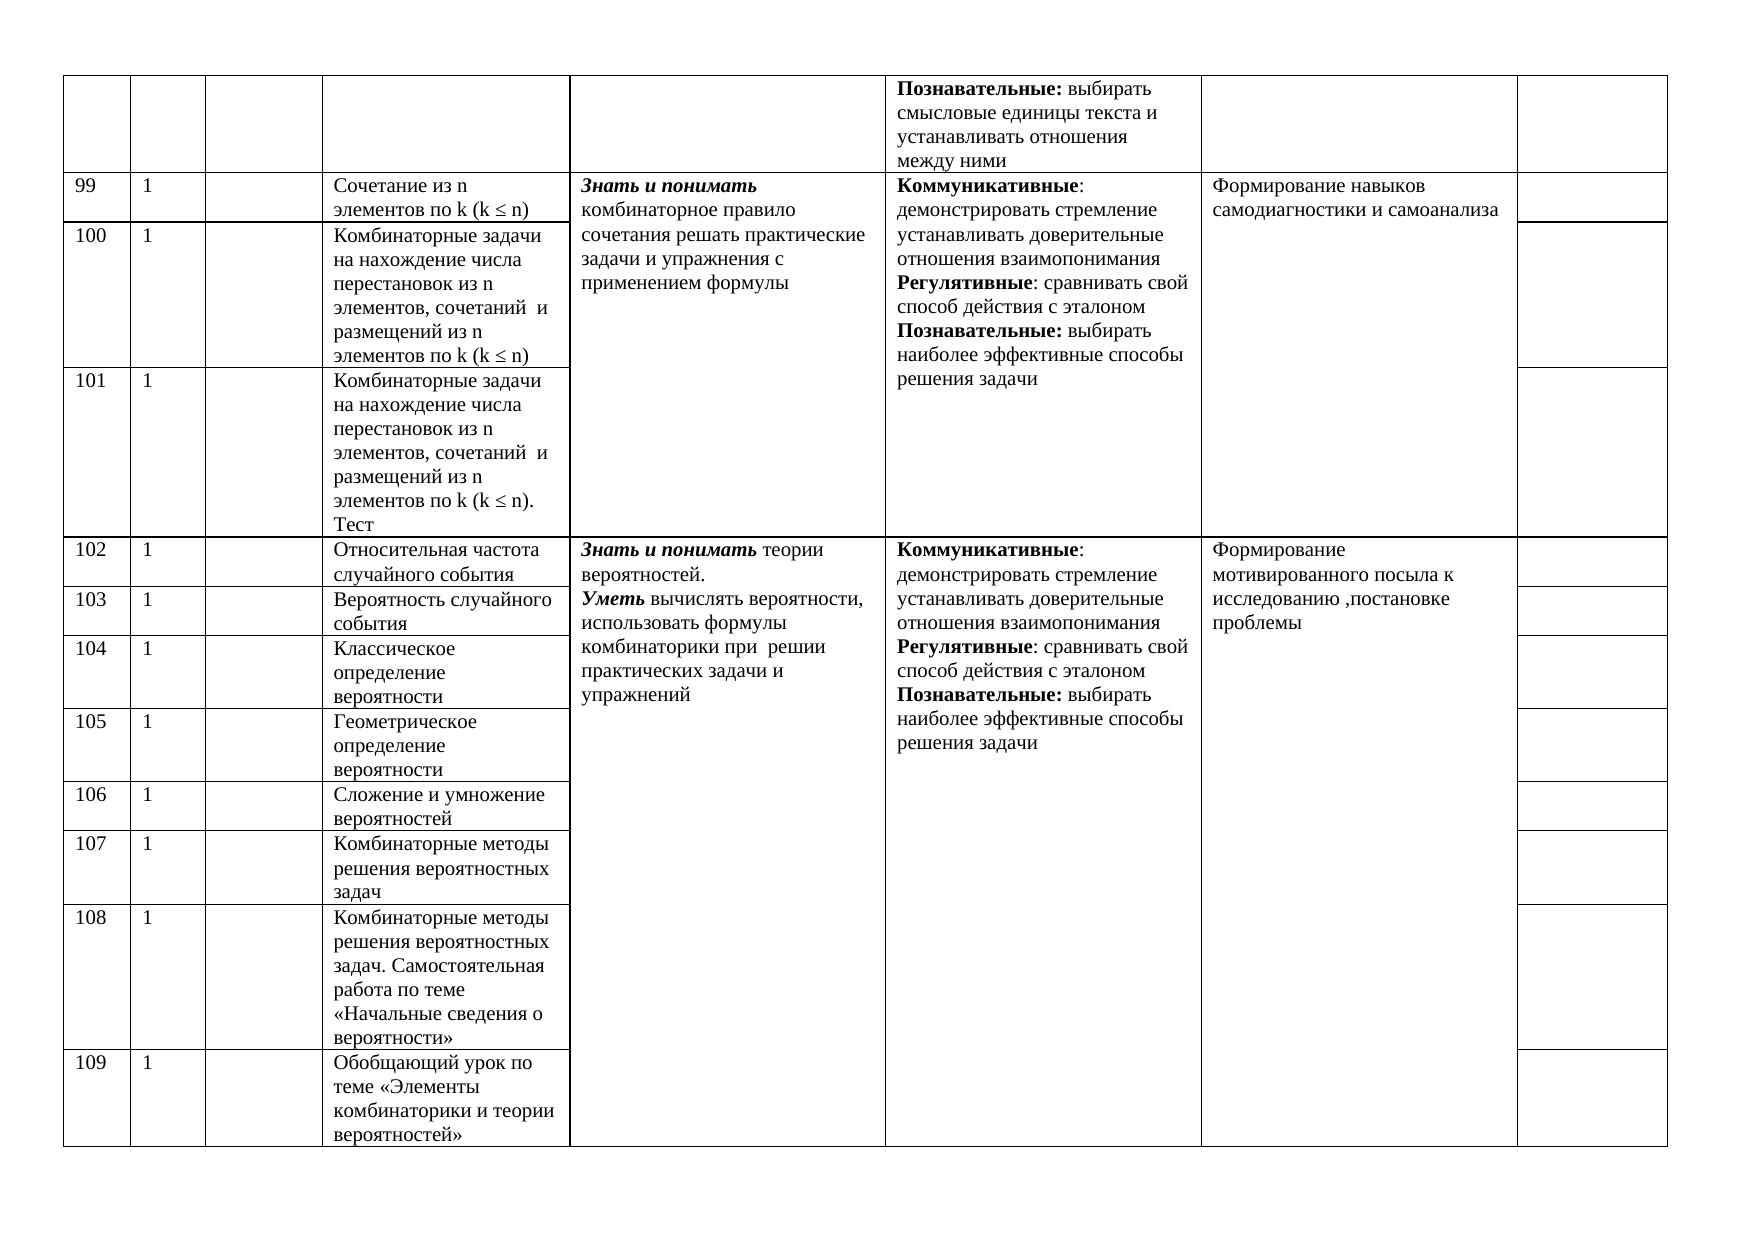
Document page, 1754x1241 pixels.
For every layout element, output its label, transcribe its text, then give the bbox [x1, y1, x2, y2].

table_cell [1518, 368, 1667, 536]
table_cell [1518, 587, 1667, 635]
table_cell [206, 173, 322, 221]
table_cell Формирование навыков самодиагностики и самоанализа [1202, 173, 1517, 536]
table_cell 108 [64, 905, 130, 1049]
table_cell [206, 223, 322, 367]
table_cell [206, 905, 322, 1049]
table_cell Геометрическое определение вероятности [323, 709, 569, 781]
table_cell 106 [64, 782, 130, 830]
table_cell [206, 368, 322, 536]
table_cell Относительная частота случайного события [323, 538, 569, 586]
table_cell 99 [64, 173, 130, 221]
table_cell 102 [64, 538, 130, 586]
table_cell [206, 709, 322, 781]
table_cell [1518, 76, 1667, 172]
table_cell [206, 636, 322, 708]
table_cell 103 [64, 587, 130, 635]
table_cell 100 [64, 223, 130, 367]
table_cell Знать и понимать комбинаторное правило сочетания решать практические задачи и упражнения с применением формулы [571, 173, 885, 536]
table_cell 98 [64, 76, 130, 172]
table_cell 1 [131, 368, 205, 536]
table_cell [206, 76, 322, 172]
table_cell Формирование мотивированного посыла к исследованию ,постановке проблемы [1202, 538, 1517, 1146]
table_cell [1518, 831, 1667, 903]
table_cell 1 [131, 76, 205, 172]
table_cell Вероятность случайного события [323, 587, 569, 635]
table_cell 1 [131, 538, 205, 586]
table_cell Комбинаторные методы решения вероятностных задач [323, 831, 569, 903]
table_cell [1518, 636, 1667, 708]
table_cell [1518, 223, 1667, 367]
table_cell 1 [131, 831, 205, 903]
table_cell [206, 782, 322, 830]
table_cell [206, 538, 322, 586]
table_cell [1518, 173, 1667, 221]
table_cell Сочетание из n элементов по k (k ≤ n) [323, 173, 569, 221]
table_cell [1518, 538, 1667, 586]
table_cell 1 [131, 709, 205, 781]
table_cell 1 [131, 223, 205, 367]
table_cell Комбинаторные задачи на нахождение числа перестановок из n элементов, сочетаний и размещений из n элементов по k (k ≤ n) [323, 223, 569, 367]
table_cell Обобщающий урок по теме «Элементы комбинаторики и теории вероятностей» [323, 1050, 569, 1146]
table_cell Комбинаторные задачи на нахождение числа перестановок из n элементов, сочетаний и размещений из n элементов по k (k ≤ n). Тест [323, 368, 569, 536]
table_cell Классическое определение вероятности [323, 636, 569, 708]
table_cell 1 [131, 636, 205, 708]
table_cell 109 [64, 1050, 130, 1146]
table_cell 1 [131, 905, 205, 1049]
table_cell [1518, 1050, 1667, 1146]
table_cell Комбинаторные методы решения вероятностных задач. Самостоятельная работа по теме «Начальные сведения о вероятности» [323, 905, 569, 1049]
table_cell 105 [64, 709, 130, 781]
table_cell Знать и понимать теории вероятностей. Уметь вычислять вероятности, использовать формулы комбинаторики при решии практических задачи и упражнений [571, 538, 885, 1146]
table_cell [1518, 782, 1667, 830]
table_cell [1518, 709, 1667, 781]
table_cell [206, 587, 322, 635]
table_cell 107 [64, 831, 130, 903]
table_cell 104 [64, 636, 130, 708]
table_cell 101 [64, 368, 130, 536]
table_cell 1 [131, 587, 205, 635]
table_cell 1 [131, 173, 205, 221]
table_cell [206, 831, 322, 903]
table_cell 1 [131, 1050, 205, 1146]
table_cell 1 [131, 782, 205, 830]
table_cell [1518, 905, 1667, 1049]
table_cell Сложение и умножение вероятностей [323, 782, 569, 830]
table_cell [323, 76, 569, 172]
table_cell [206, 1050, 322, 1146]
